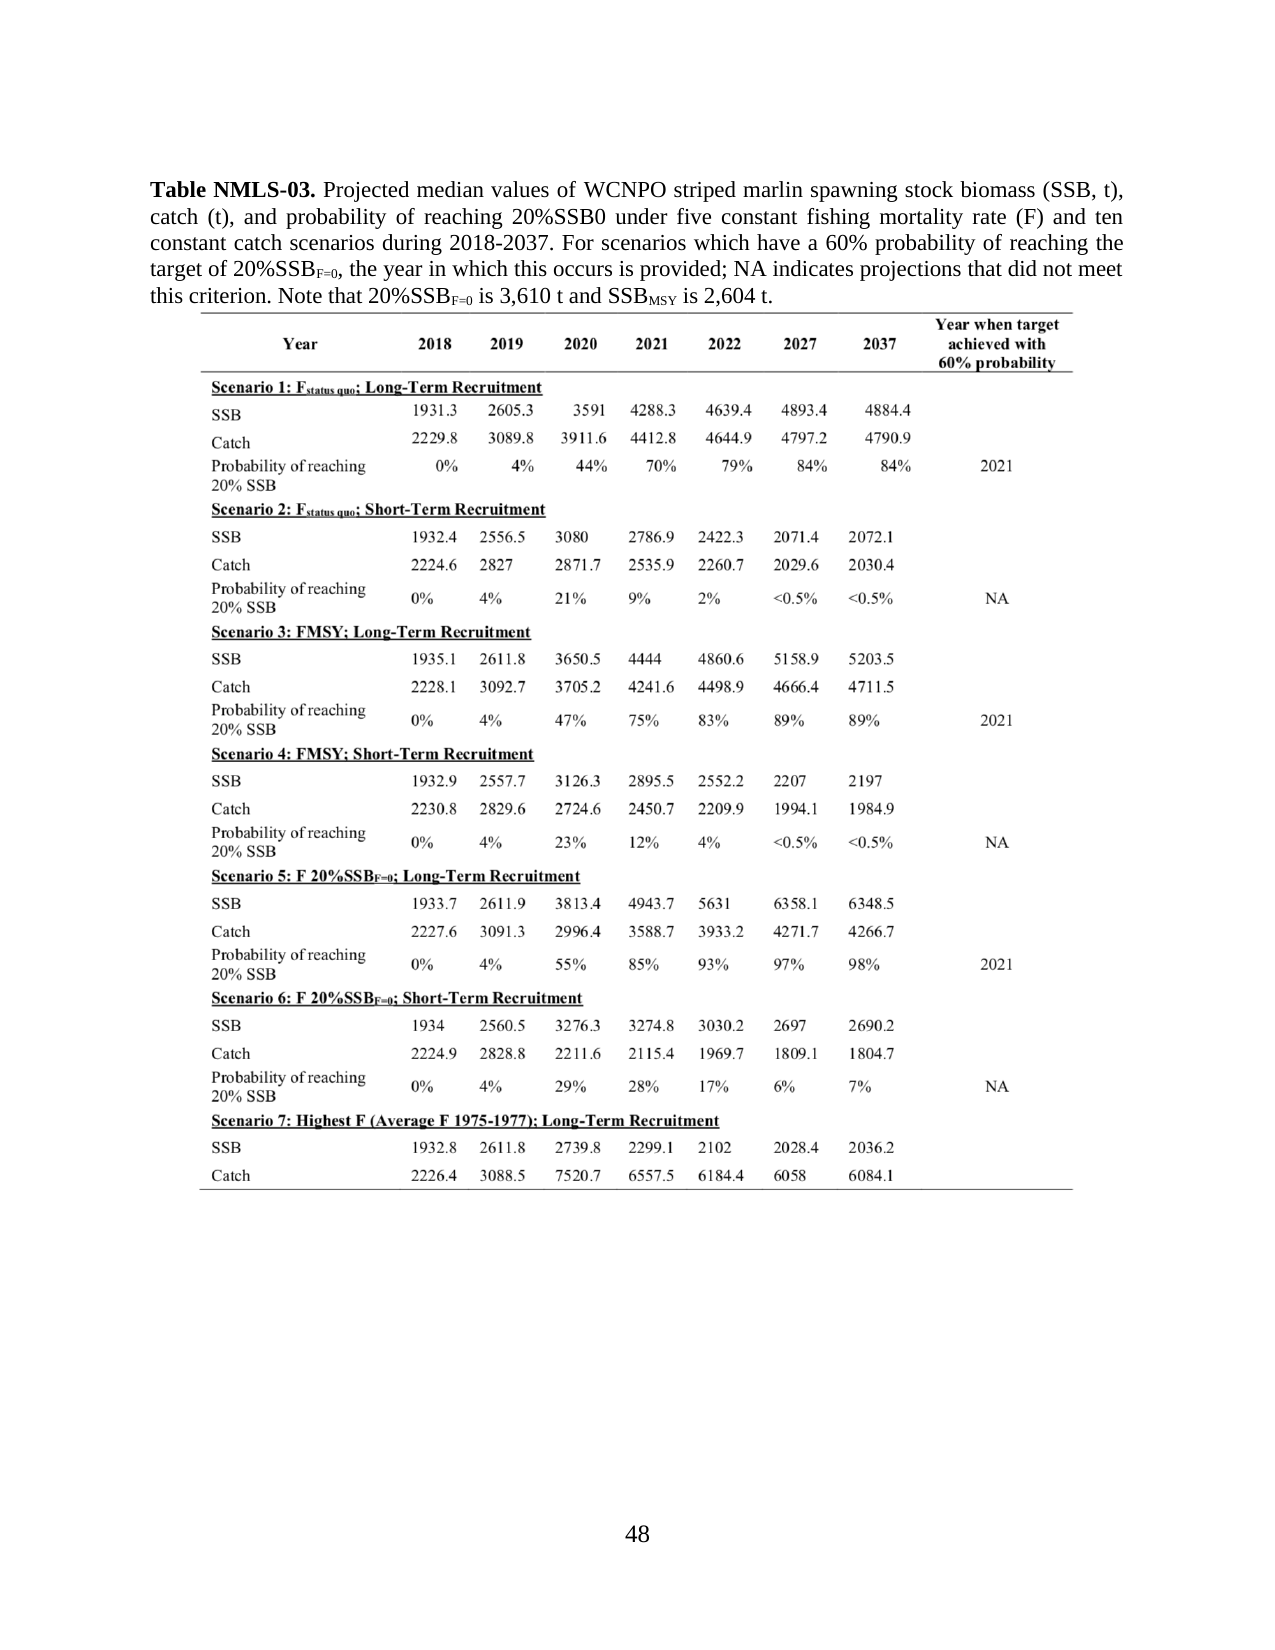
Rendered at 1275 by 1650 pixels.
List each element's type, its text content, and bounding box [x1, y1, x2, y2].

picture [194, 308, 1080, 1199]
text Table NMLS-03. Projected median values of WCNPO striped marlin spawning stock biomass (SSB, t), catch (t), and probability of reaching 20%SSB0 under five constant fishing mortality rate (F) and ten constant catch scenarios during 2018-2037. For scenarios which have a 60% probability of reaching the target of 20%SSBF=0, the year in which this occurs is provided; NA indicates projections that did not meet this criterion. Note that 20%SSBF=0 is 3,610 t and SSBMSY is 2,604 t. [150, 176, 1125, 308]
